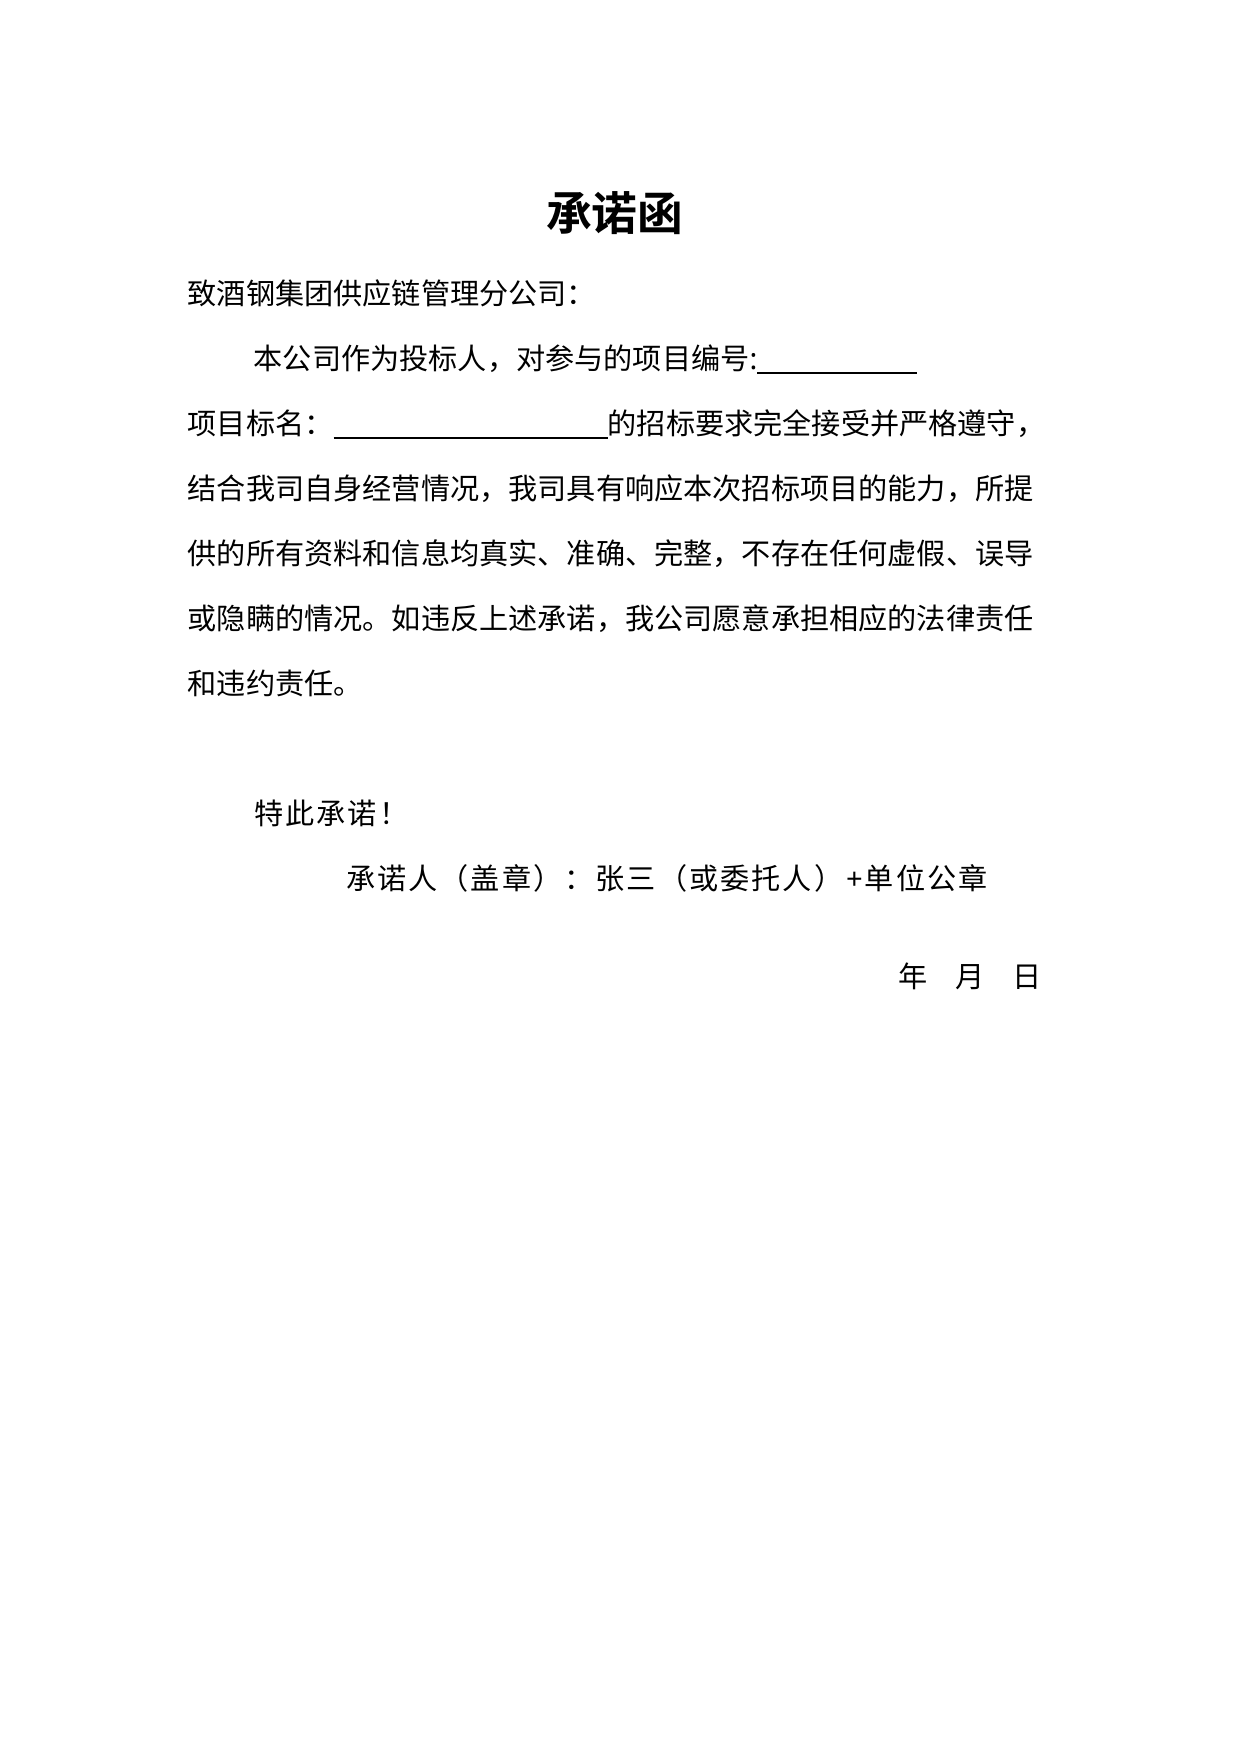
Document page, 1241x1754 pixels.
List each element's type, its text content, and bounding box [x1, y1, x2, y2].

text 本公司作为投标人，对参与的项目编号: [187, 324, 1042, 389]
text 承诺函 [187, 162, 1042, 259]
text 年 月 日 [167, 942, 1042, 1007]
text 承诺人（盖章）：张三（或委托人）+单位公章 [167, 844, 1042, 909]
text 项目标名： 的招标要求完全接受并严格遵守，结合我司自身经营情况，我司具有响应本次招标项目的能力，所提供的所有资料和信息均真实、准确、完整，不存在任何虚假、误导或隐瞒的情况。如违反上述承诺，我公司愿意承担相应的法律责任和违约责任。 [187, 389, 1042, 714]
text 致酒钢集团供应链管理分公司： [187, 259, 1042, 324]
text 特此承诺！ [187, 779, 1042, 844]
